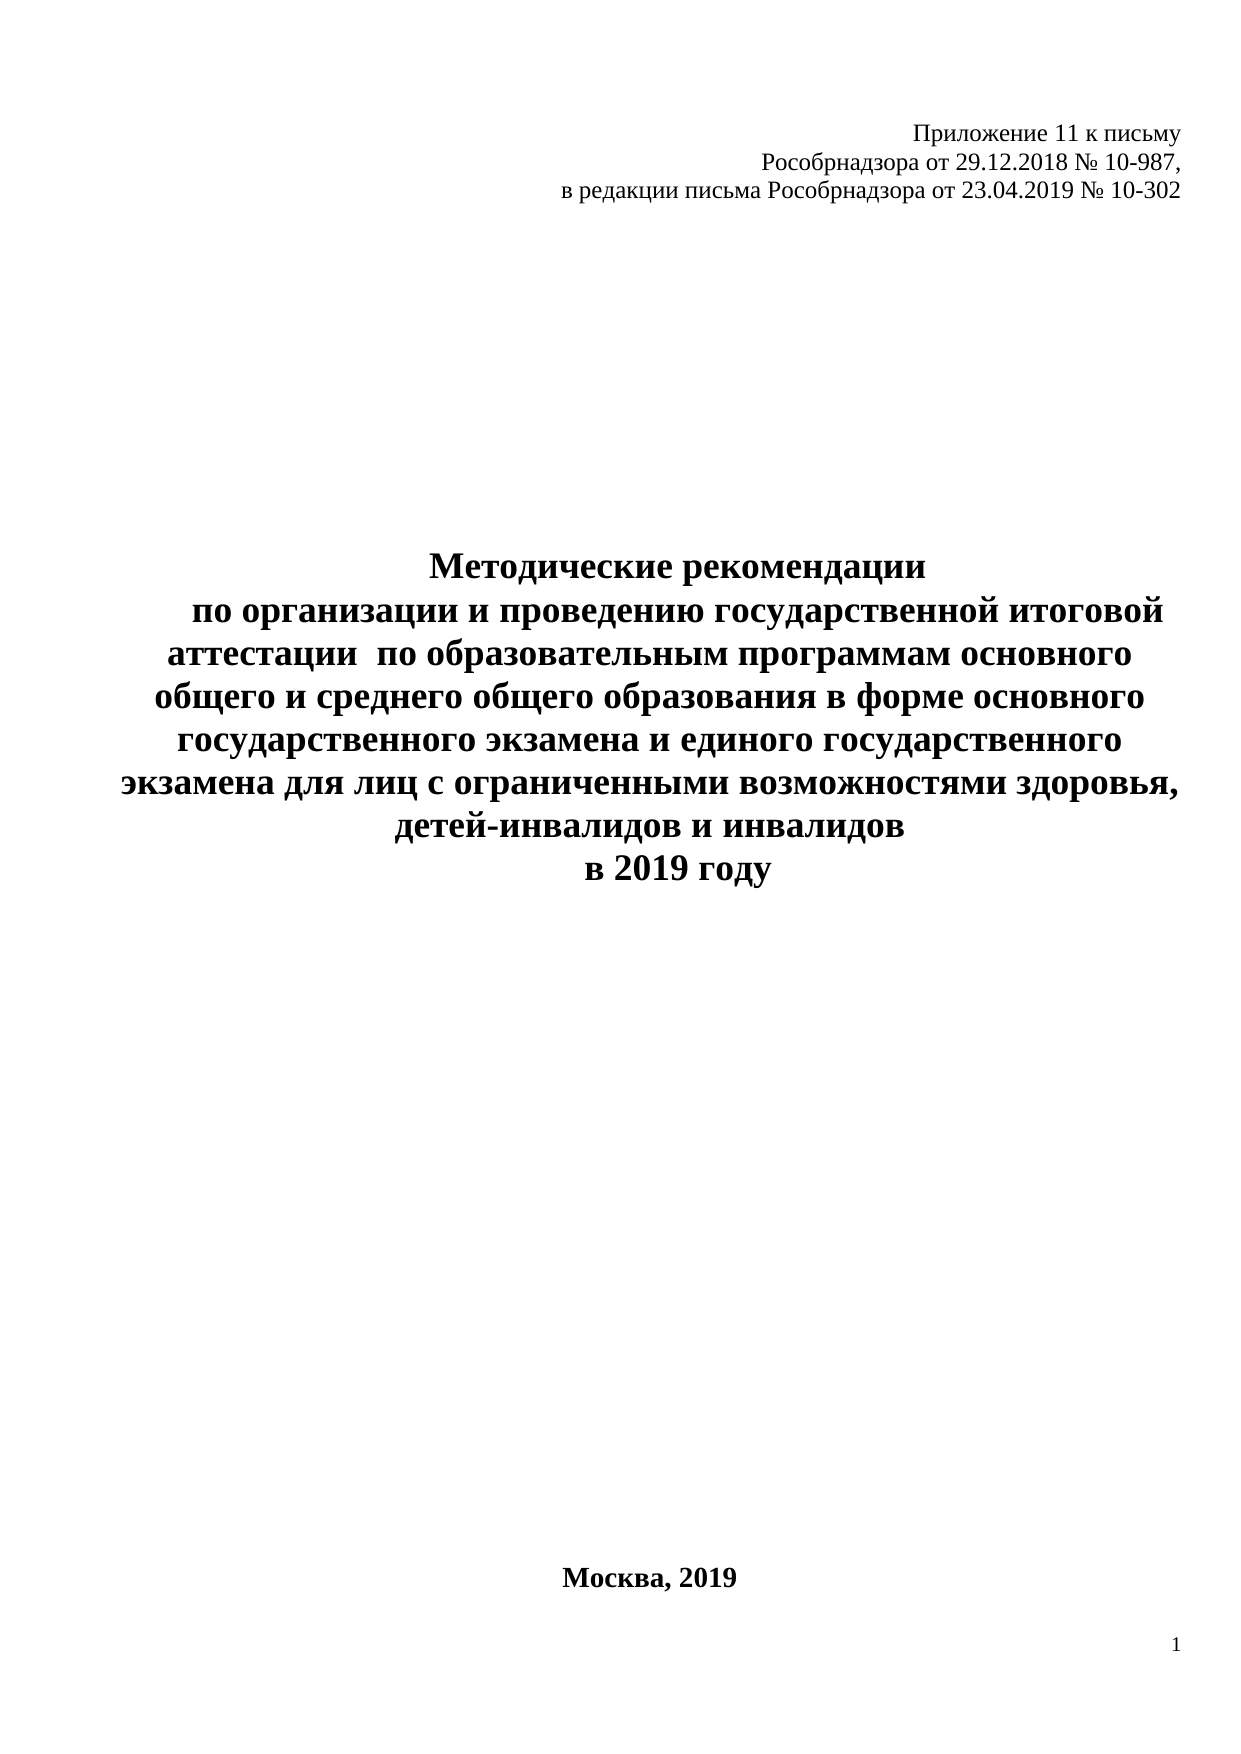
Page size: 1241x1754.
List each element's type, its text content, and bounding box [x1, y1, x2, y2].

text в 2019 году [118, 846, 1181, 889]
text в редакции письма Рособрнадзора от 23.04.2019 № 10-302 [118, 176, 1181, 204]
text Рособрнадзора от 29.12.2018 № 10-987, [118, 147, 1181, 176]
text Приложение 11 к письму [118, 118, 1181, 147]
text Методические рекомендации [118, 544, 1181, 587]
text по организации и проведению государственной итоговой аттестации по образовательным программам основного общего и среднего общего образования в форме основного государственного экзамена и единого государственного экзамена для лиц с ограниченными возможностями здоровья, детей-инвалидов и инвалидов [118, 587, 1181, 846]
text Москва, 2019 [118, 1560, 1181, 1593]
